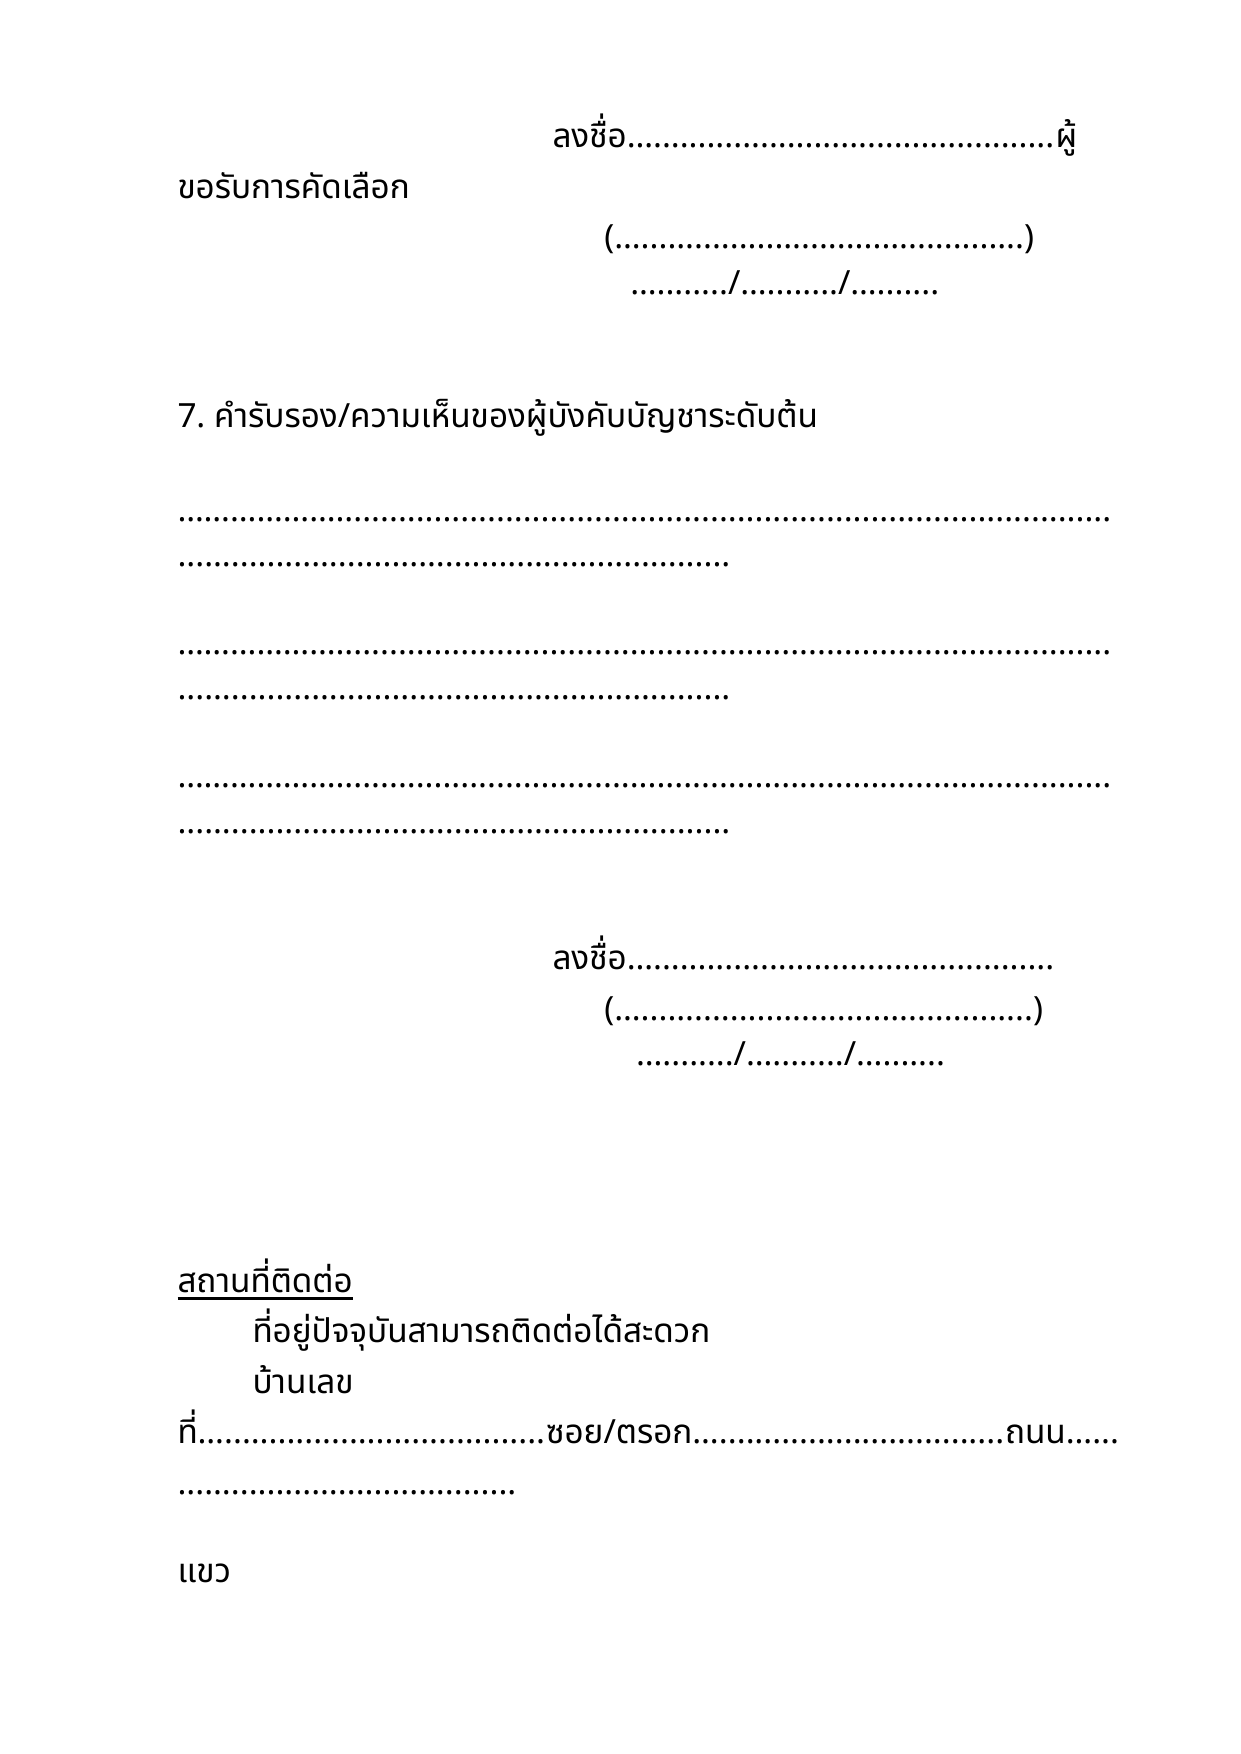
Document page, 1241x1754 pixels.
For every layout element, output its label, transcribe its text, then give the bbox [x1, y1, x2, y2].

text 7. คำรับรอง/ความเห็นของผู้บังคับบัญชาระดับต้น [177, 392, 1122, 443]
text (…............................................) [177, 984, 1122, 1030]
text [177, 1504, 1122, 1597]
text ลงชื่อ…............................................. [177, 934, 1122, 984]
text สถานที่ติดต่อ [177, 1257, 1122, 1307]
text …......../…......../…....... [177, 1030, 1122, 1075]
text (…...........................................) [177, 213, 1122, 259]
text …......../…......../…....... [177, 259, 1122, 304]
text ………………..................................................................................................................................................... [177, 709, 1122, 843]
text บ้านเลขที่…....................................ซอย/ตรอก…................................ถนน…......................................... [177, 1358, 1122, 1504]
text ………………..................................................................................................................................................... [177, 576, 1122, 709]
text ลงชื่อ….............................................ผู้ขอรับการคัดเลือก [177, 112, 1122, 213]
text ที่อยู่ปัจจุบันสามารถติดต่อได้สะดวก [177, 1307, 1122, 1358]
text ………………..................................................................................................................................................... [177, 443, 1122, 576]
